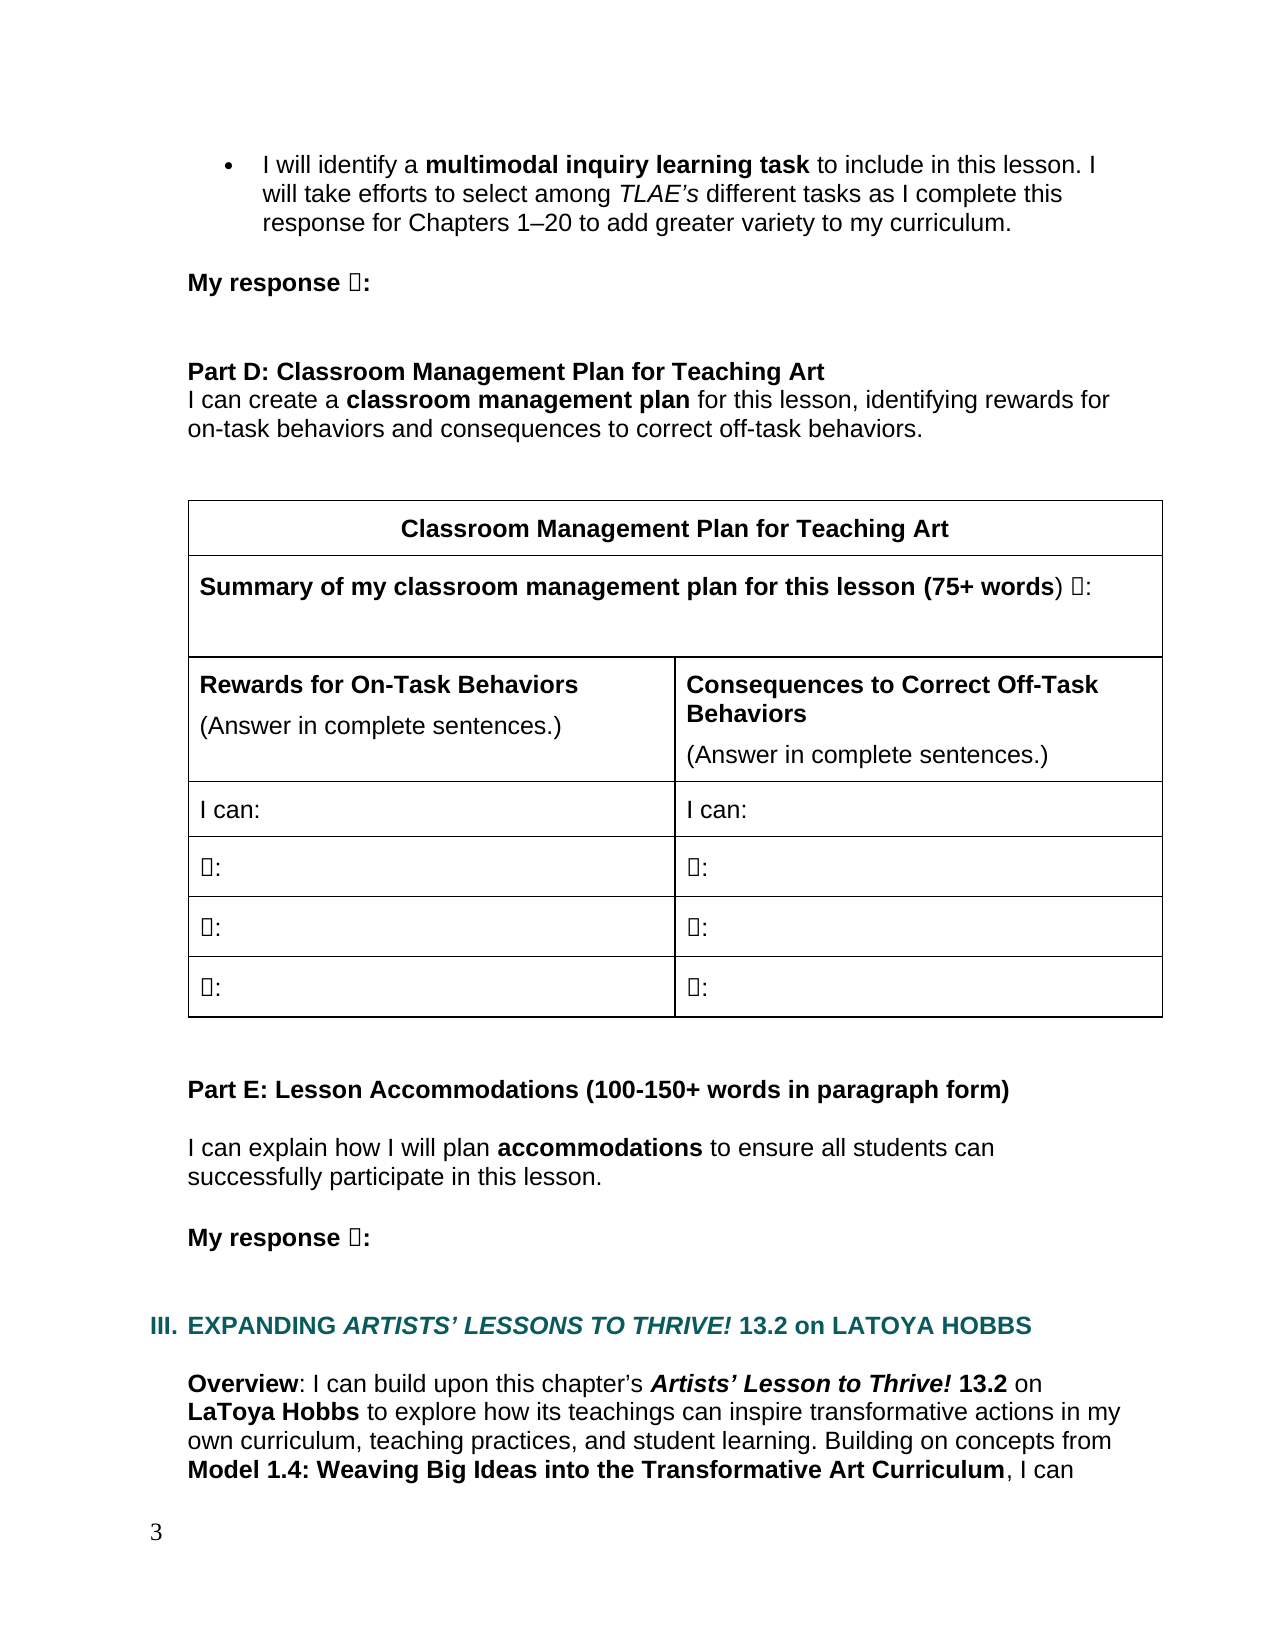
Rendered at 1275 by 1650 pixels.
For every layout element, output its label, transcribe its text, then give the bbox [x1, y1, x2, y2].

table_cell ✅: [676, 837, 1162, 896]
text I can create a classroom management plan for this lesson, identifying rewards for on-task behaviors and consequences to correct off-task behaviors. [187, 385, 1125, 443]
table_cell ✅: [676, 897, 1162, 956]
table_cell ✅: [189, 897, 674, 956]
table_header Classroom Management Plan for Teaching Art [189, 501, 1162, 555]
table_cell ✅: [676, 957, 1162, 1016]
table_cell Summary of my classroom management plan for this lesson (75+ words) ✅: [189, 556, 1162, 656]
text Part D: Classroom Management Plan for Teaching Art [187, 357, 1125, 385]
text My response ✅: [187, 265, 1125, 299]
table_cell I can: [676, 782, 1162, 836]
table_cell Consequences to Correct Off-Task Behaviors (Answer in complete sentences.) [676, 658, 1162, 781]
text Part E: Lesson Accommodations (100-150+ words in paragraph form) [187, 1075, 1125, 1104]
table_cell ✅: [189, 837, 674, 896]
text My response ✅: [187, 1219, 1125, 1253]
list EXPANDING ARTISTS’ LESSONS TO THRIVE! 13.2 on LATOYA HOBBS [150, 1311, 1125, 1340]
table_cell ✅: [189, 957, 674, 1016]
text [187, 1368, 1125, 1483]
text I can explain how I will plan accommodations to ensure all students can successfully participate in this lesson. [187, 1133, 1125, 1191]
table_cell I can: [189, 782, 674, 836]
table_cell Rewards for On-Task Behaviors (Answer in complete sentences.) [189, 658, 674, 781]
list I will identify a multimodal inquiry learning task to include in this lesson. I will take efforts to select among TLAE’s different tasks as I complete this response for Chapters 1–20 to add greater variety to my curriculum. [225, 150, 1125, 236]
